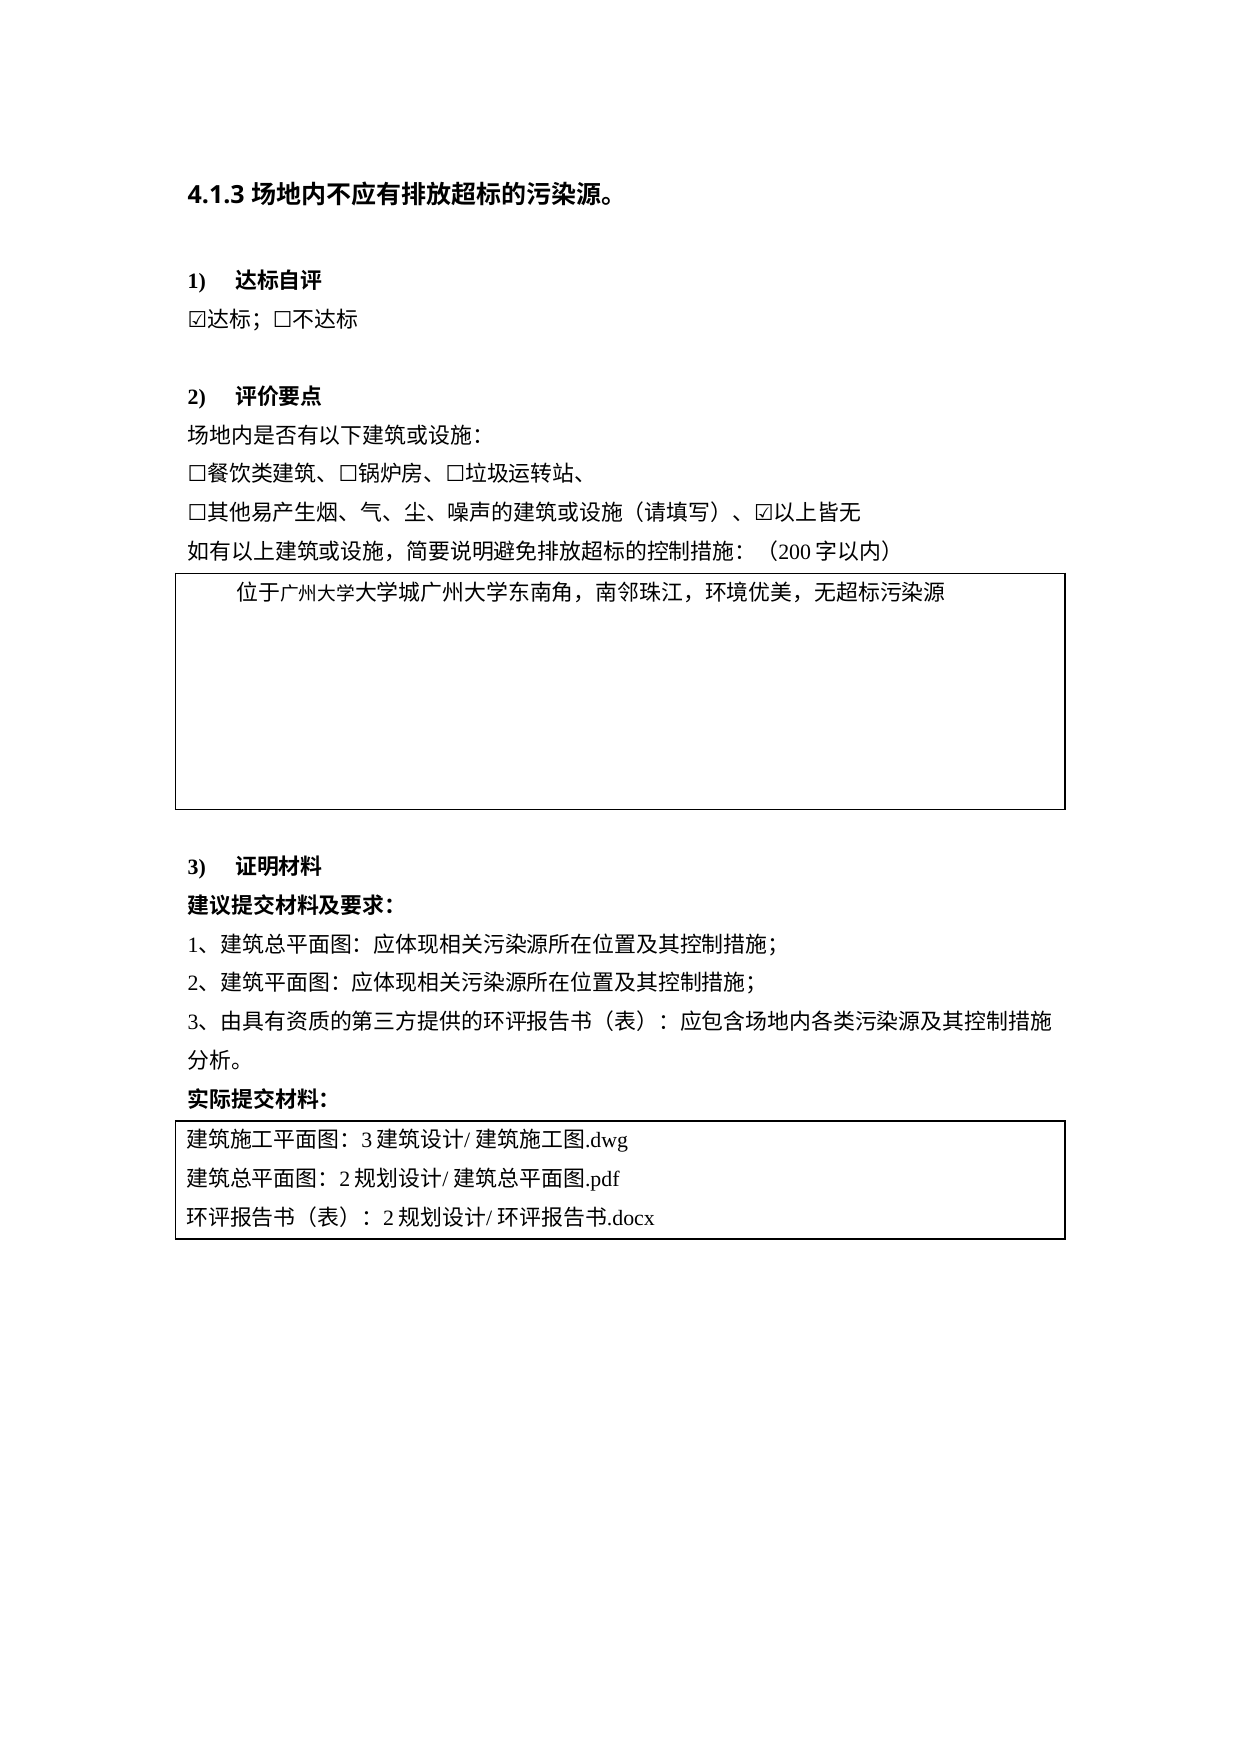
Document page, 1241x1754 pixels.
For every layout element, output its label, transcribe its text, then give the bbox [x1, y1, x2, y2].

text 1、建筑总平面图：应体现相关污染源所在位置及其控制措施； [187, 926, 1053, 959]
table_header 位于广州大学大​学城广州大学东南角，南邻珠江，环境优美，无超标污染源 [176, 574, 1064, 809]
text 场地内是否有以下建筑或设施： [187, 417, 1053, 450]
subtitle 4.1.3 场地内不应有排放超标的污染源。 [187, 174, 1053, 211]
text 如有以上建筑或设施，简要说明避免排放超标的控制措施：（200字以内） [187, 534, 1053, 566]
text ☐餐饮类建筑、☐锅炉房、☐垃圾运转站、 [187, 456, 1053, 488]
text 3、由具有资质的第三方提供的环评报告书（表）：应包含场地内各类污染源及其控制措施分析。 [187, 1004, 1053, 1075]
text 3) 证明材料 [187, 849, 1053, 881]
text 实际提交材料： [187, 1081, 1053, 1114]
text 2、建筑平面图：应体现相关污染源所在位置及其控制措施； [187, 965, 1053, 997]
table_header 建筑施工平面图：3建筑设计/ 建筑施工图.dwg 建筑总平面图：2规划设计/ 建筑总平面图.pdf 环评报告书（表）：2规划设计/ 环评报告书.docx [176, 1122, 1064, 1238]
text 1) 达标自评 [187, 262, 1053, 295]
text ☐其他易产生烟、气、尘、噪声的建筑或设施（请填写）、☑以上皆无 [187, 495, 1053, 527]
text 建议提交材料及要求： [187, 887, 1053, 920]
text 2) 评价要点 [187, 378, 1053, 411]
text ☑达标；☐不达标 [187, 301, 1053, 334]
